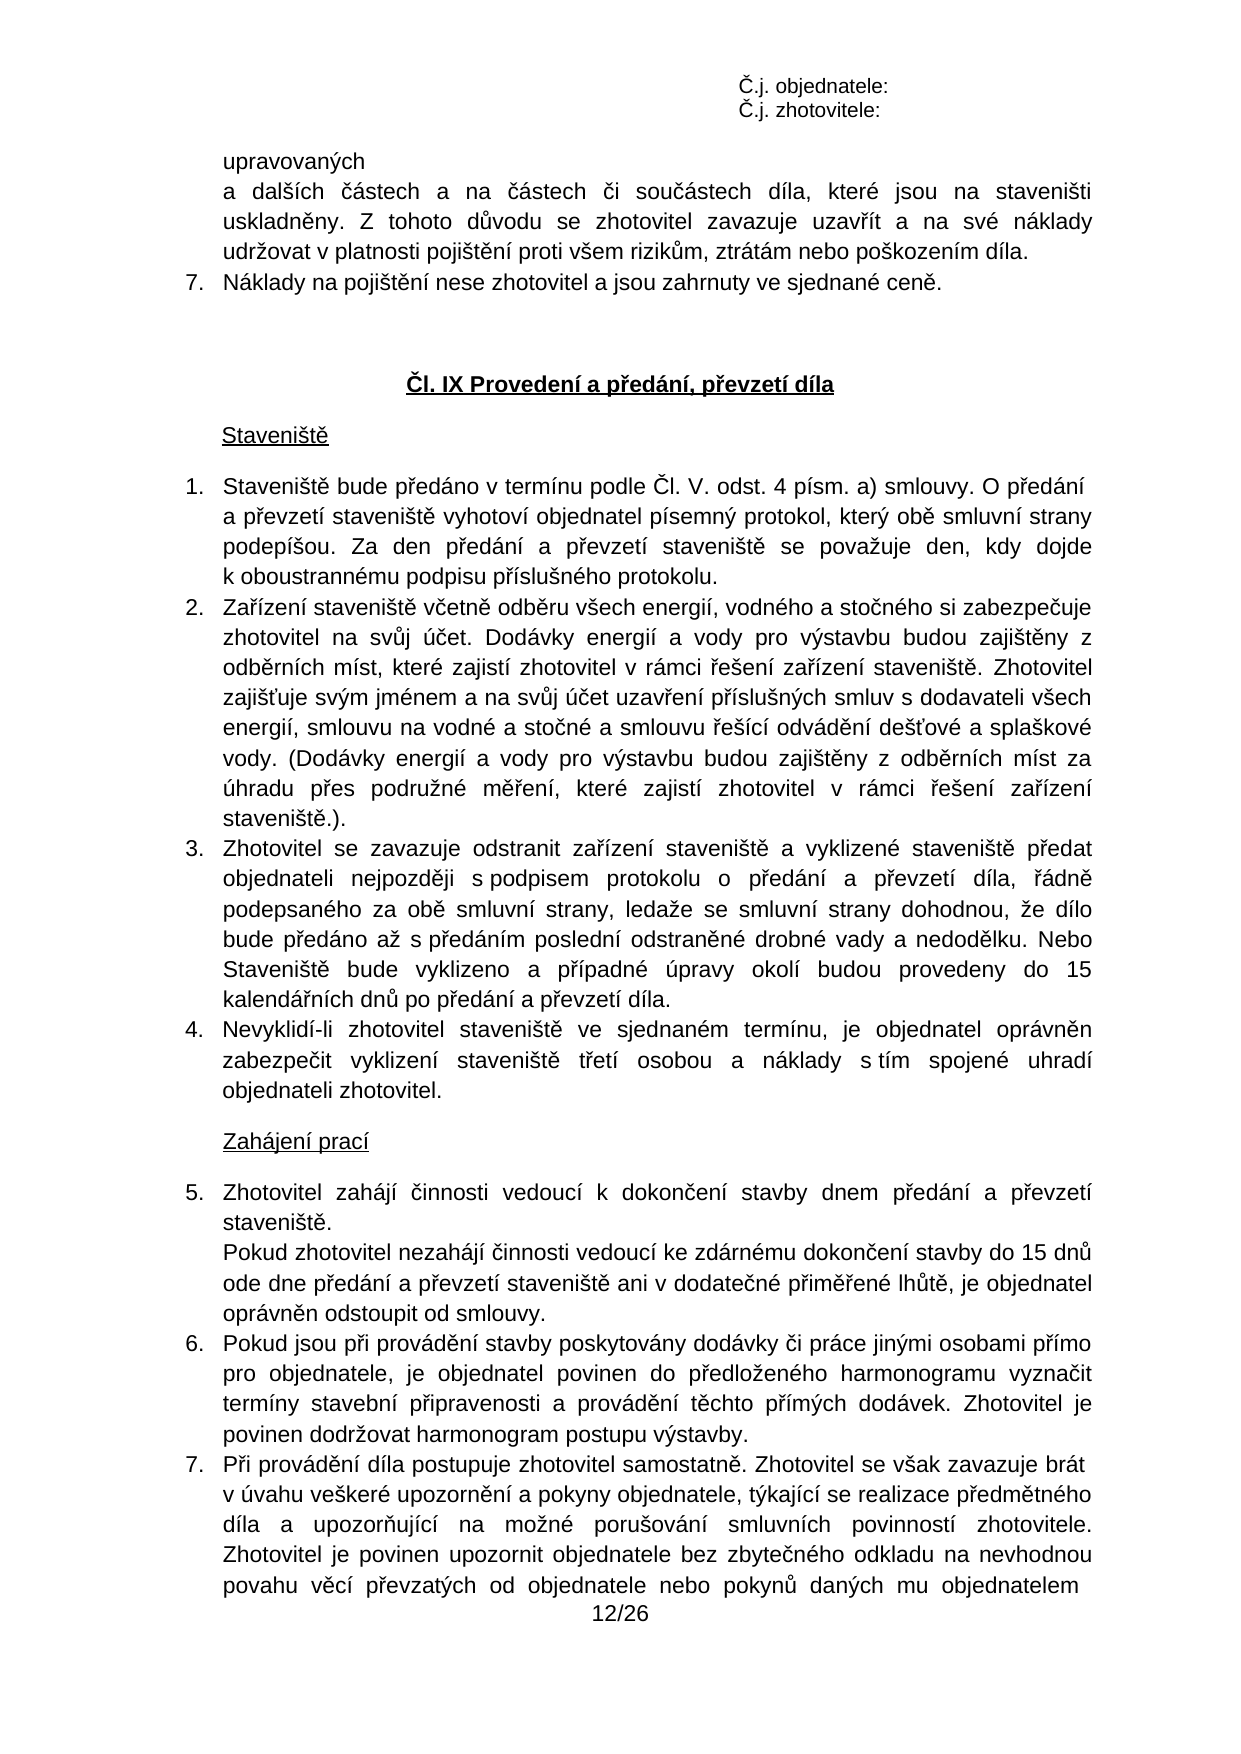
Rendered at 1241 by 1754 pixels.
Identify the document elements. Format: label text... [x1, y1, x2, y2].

list Nevyklidí-li zhotovitel staveniště ve sjednaném termínu, je objednatel oprávněn zabezpečit vyklizení staveniště třetí osobou a náklady s tím spojené uhradí objednateli zhotovitel. [185, 1016, 1093, 1103]
text Čl. IX Provedení a předání, převzetí díla [148, 371, 1093, 397]
list Zahájení prací [223, 1128, 1093, 1154]
text Staveniště [148, 422, 1093, 448]
list Zhotovitel se zavazuje odstranit zařízení staveniště a vyklizené staveniště předat objednateli nejpozději s podpisem protokolu o předání a převzetí díla, řádně podepsaného za obě smluvní strany, ledaže se smluvní strany dohodnou, že dílo bude předáno až s předáním poslední odstraněné drobné vady a nedodělku. Nebo Staveniště bude vyklizeno a případné úpravy okolí budou provedeny do 15 kalendářních dnů po předání a převzetí díla. [185, 835, 1093, 1012]
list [185, 1451, 1093, 1598]
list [185, 148, 1093, 264]
list Náklady na pojištění nese zhotovitel a jsou zahrnuty ve sjednané ceně. [185, 268, 1093, 295]
list Zhotovitel zahájí činnosti vedoucí k dokončení stavby dnem předání a převzetí staveniště. Pokud zhotovitel nezahájí činnosti vedoucí ke zdárnému dokončení stavby do 15 dnů ode dne předání a převzetí staveniště ani v dodatečné přiměřené lhůtě, je objednatel oprávněn odstoupit od smlouvy. [185, 1179, 1093, 1326]
list Pokud jsou při provádění stavby poskytovány dodávky či práce jinými osobami přímo pro objednatele, je objednatel povinen do předloženého harmonogramu vyznačit termíny stavební připravenosti a provádění těchto přímých dodávek. Zhotovitel je povinen dodržovat harmonogram postupu výstavby. [185, 1330, 1093, 1447]
list Zařízení staveniště včetně odběru všech energií, vodného a stočného si zabezpečuje zhotovitel na svůj účet. Dodávky energií a vody pro výstavbu budou zajištěny z odběrních míst, které zajistí zhotovitel v rámci řešení zařízení staveniště. Zhotovitel zajišťuje svým jménem a na svůj účet uzavření příslušných smluv s dodavateli všech energií, smlouvu na vodné a stočné a smlouvu řešící odvádění dešťové a splaškové vody. (Dodávky energií a vody pro výstavbu budou zajištěny z odběrních míst za úhradu přes podružné měření, které zajistí zhotovitel v rámci řešení zařízení staveniště.). [185, 593, 1093, 831]
list Staveniště bude předáno v termínu podle Čl. V. odst. 4 písm. a) smlouvy. O předání a převzetí staveniště vyhotoví objednatel písemný protokol, který obě smluvní strany podepíšou. Za den předání a převzetí staveniště se považuje den, kdy dojde k oboustrannému podpisu příslušného protokolu. [185, 473, 1093, 589]
